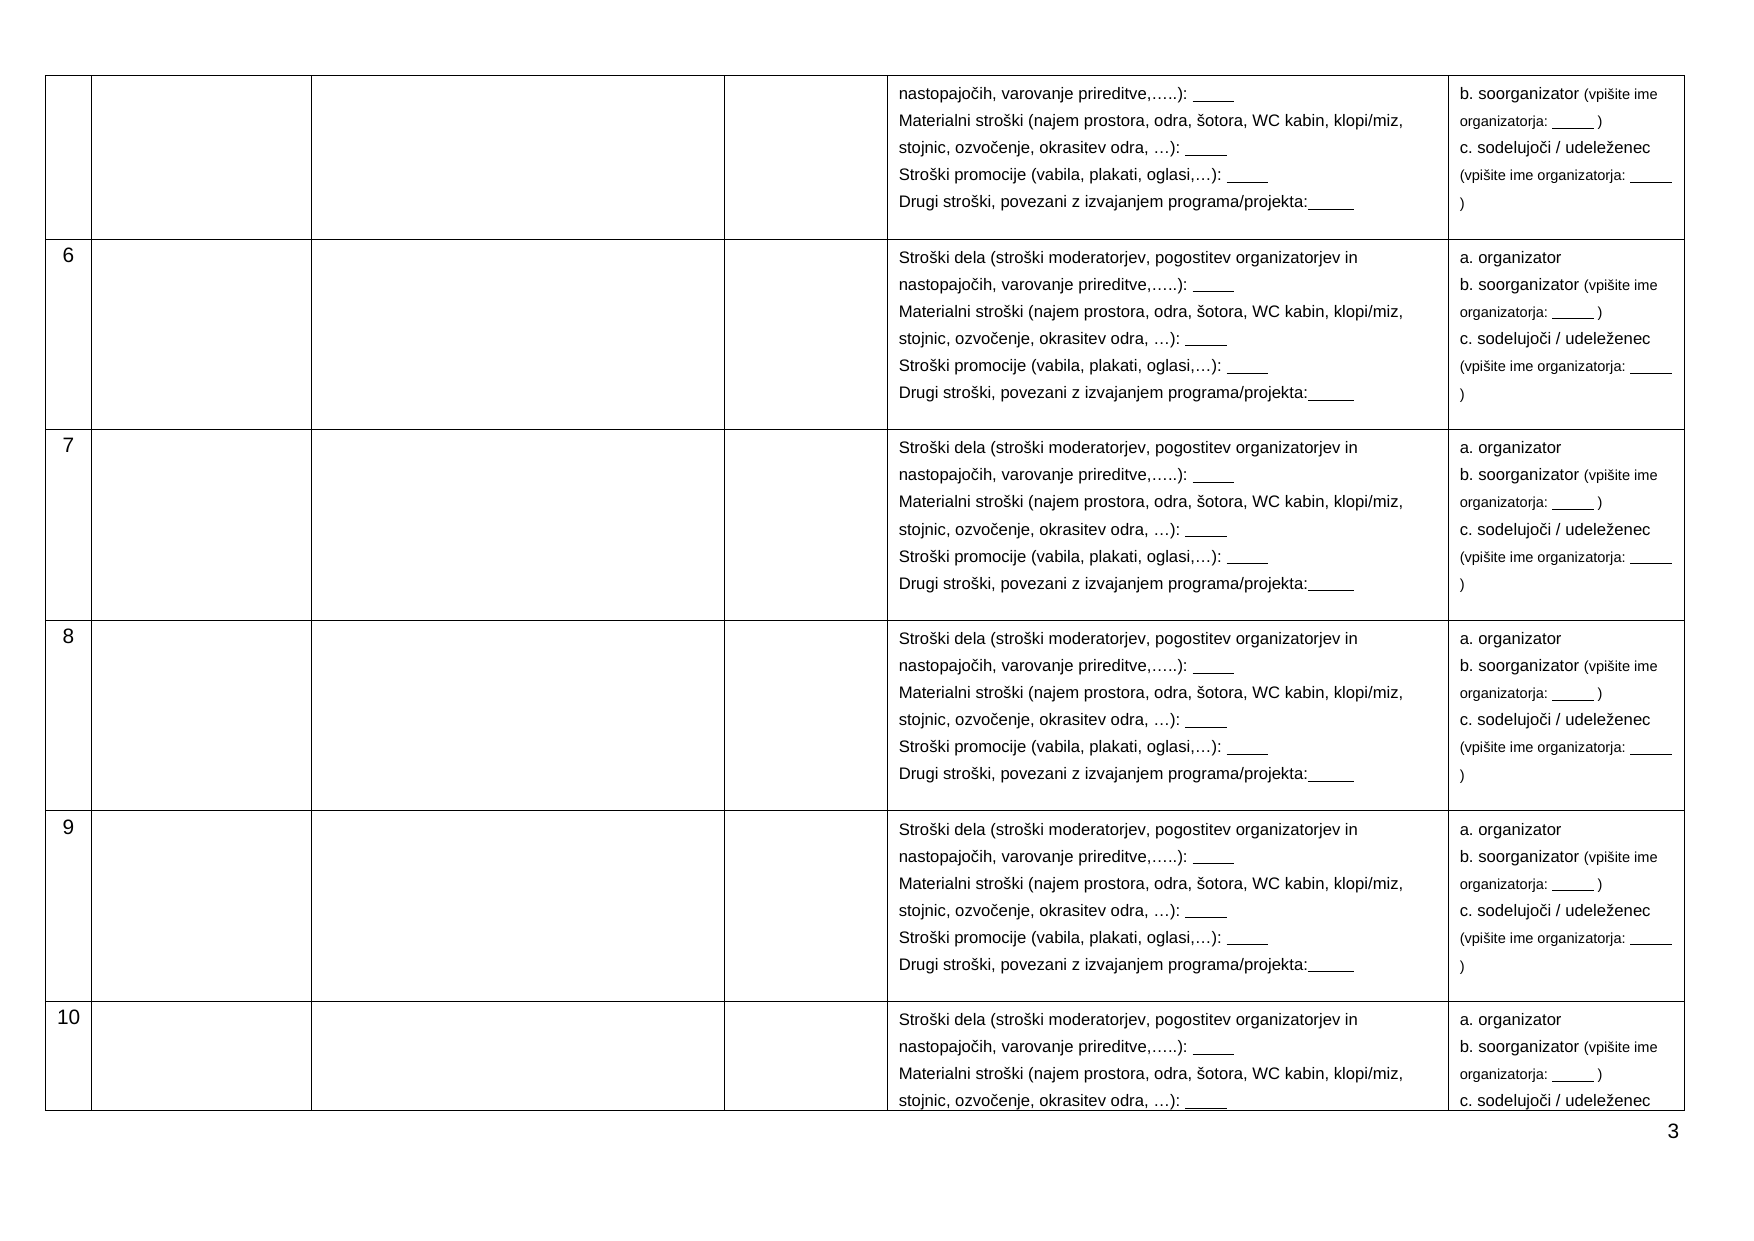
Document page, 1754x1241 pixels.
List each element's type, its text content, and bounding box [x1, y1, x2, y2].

table_cell [725, 1002, 887, 1110]
table_cell [725, 621, 887, 810]
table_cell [888, 1002, 1448, 1110]
table_cell a. organizator b. soorganizator (vpišite ime organizatorja: ) c. sodelujoči / udeleženec (vpišite ime organizatorja: ) [1449, 240, 1684, 429]
table_cell [725, 430, 887, 620]
table_cell 10 [46, 1002, 91, 1110]
table_cell [312, 430, 724, 620]
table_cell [1449, 1002, 1684, 1110]
table_cell [312, 76, 724, 238]
table_cell [312, 1002, 724, 1110]
table_cell [312, 811, 724, 1001]
table_cell [92, 240, 311, 429]
table_cell [725, 76, 887, 238]
table_cell [92, 1002, 311, 1110]
table_cell [725, 811, 887, 1001]
table_cell [92, 76, 311, 238]
table_cell 7 [46, 430, 91, 620]
table_cell 5 [46, 76, 91, 238]
table_cell 8 [46, 621, 91, 810]
table_cell [312, 621, 724, 810]
table_cell [92, 811, 311, 1001]
table_cell [725, 240, 887, 429]
table_cell [92, 430, 311, 620]
table_cell a. organizator b. soorganizator (vpišite ime organizatorja: ) c. sodelujoči / udeleženec (vpišite ime organizatorja: ) [1449, 621, 1684, 810]
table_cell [888, 76, 1448, 238]
table_cell [312, 240, 724, 429]
table_cell [92, 621, 311, 810]
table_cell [1449, 76, 1684, 238]
table_cell a. organizator b. soorganizator (vpišite ime organizatorja: ) c. sodelujoči / udeleženec (vpišite ime organizatorja: ) [1449, 811, 1684, 1001]
table_cell 9 [46, 811, 91, 1001]
table_cell 6 [46, 240, 91, 429]
table_cell a. organizator b. soorganizator (vpišite ime organizatorja: ) c. sodelujoči / udeleženec (vpišite ime organizatorja: ) [1449, 430, 1684, 620]
